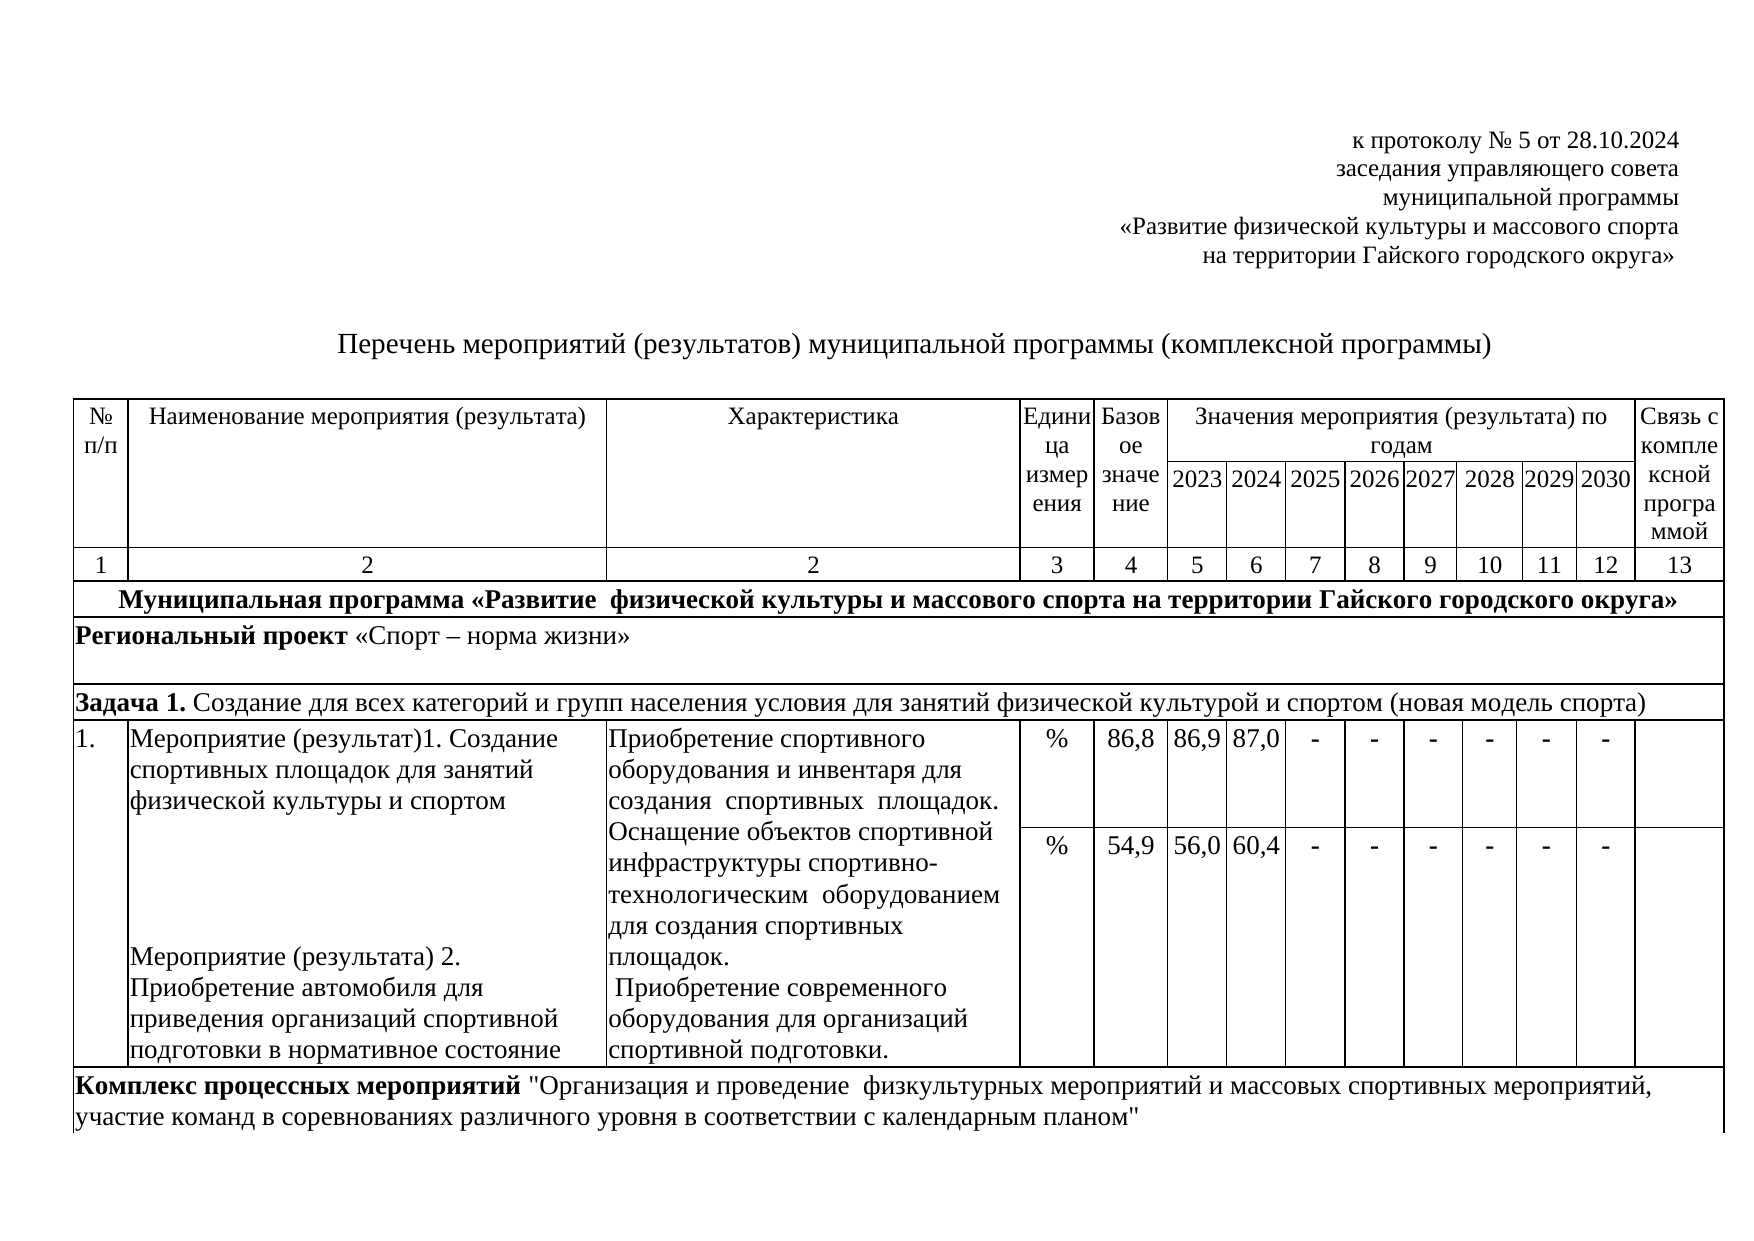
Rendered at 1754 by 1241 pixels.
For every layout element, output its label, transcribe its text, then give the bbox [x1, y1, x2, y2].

text муниципальной программы [75, 182, 1679, 211]
table_cell 2029 [1523, 462, 1576, 547]
text к протоколу № 5 от 28.10.2024 [75, 125, 1679, 153]
table_cell 60,4 [1227, 828, 1285, 1066]
table_cell % [1021, 721, 1093, 827]
table_cell - [1577, 828, 1634, 1066]
table_cell Комплекс процессных мероприятий "Организация и проведение физкультурных мероприятий и массовых спортивных мероприятий, участие команд в соревнованиях различного уровня в соответствии с календарным планом" [74, 1068, 1723, 1133]
table_cell Мероприятие (результат)1. Создание спортивных площадок для занятий физической культуры и спортом Мероприятие (результата) 2. Приобретение автомобиля для приведения организаций спортивной подготовки в нормативное состояние [129, 721, 606, 1066]
table_cell 1 [74, 548, 127, 580]
table_cell - [1346, 828, 1403, 1066]
table_cell 54,9 [1095, 828, 1167, 1066]
table_cell 9 [1405, 548, 1456, 580]
table_cell 2 [607, 548, 1019, 580]
table_header Наименование мероприятия (результата) [129, 400, 606, 547]
table_cell - [1463, 828, 1516, 1066]
table_cell - [1517, 828, 1576, 1066]
table_cell 12 [1577, 548, 1634, 580]
table_header Характеристика [607, 400, 1019, 547]
table_cell 13 [1636, 548, 1723, 580]
table_cell 4 [1095, 548, 1167, 580]
table_cell 2028 [1457, 462, 1522, 547]
table_cell 6 [1227, 548, 1285, 580]
text «Развитие физической культуры и массового спорта [75, 211, 1679, 240]
table_cell 10 [1457, 548, 1522, 580]
table_cell [1636, 721, 1723, 827]
table_header Единица измерения [1021, 400, 1093, 547]
table_cell 1. [74, 721, 127, 1066]
table_cell Региональный проект «Спорт – норма жизни» [74, 618, 1723, 683]
table_header Базовое значение [1095, 400, 1167, 547]
table_cell 2025 [1286, 462, 1344, 547]
table_header Значения мероприятия (результата) по годам [1168, 400, 1634, 461]
table_cell - [1517, 721, 1576, 827]
table_cell [1636, 828, 1723, 1066]
table_cell 5 [1168, 548, 1226, 580]
table_header № п/п [74, 400, 127, 547]
table_cell 2 [129, 548, 606, 580]
table_cell Задача 1. Создание для всех категорий и групп населения условия для занятий физической культурой и спортом (новая модель спорта) [74, 685, 1723, 719]
table_cell - [1405, 721, 1462, 827]
table_cell 11 [1523, 548, 1576, 580]
table_cell 86,8 [1095, 721, 1167, 827]
text на территории Гайского городского округа» [103, 240, 1674, 268]
table_cell % [1021, 828, 1093, 1066]
table_cell - [1463, 721, 1516, 827]
table_cell 8 [1346, 548, 1403, 580]
table_cell 7 [1286, 548, 1344, 580]
table_cell Муниципальная программа «Развитие физической культуры и массового спорта на территории Гайского городского округа» [74, 582, 1723, 616]
table_cell 87,0 [1227, 721, 1285, 827]
table_cell 2024 [1227, 462, 1285, 547]
text заседания управляющего совета [75, 153, 1679, 182]
table_cell - [1286, 721, 1344, 827]
table_header Связь с комплексной программой [1636, 400, 1723, 547]
table_cell 86,9 [1168, 721, 1226, 827]
table_cell 2026 [1346, 462, 1403, 547]
table_cell 2027 [1405, 462, 1456, 547]
table_cell - [1405, 828, 1462, 1066]
table_cell 2023 [1168, 462, 1226, 547]
table_cell 56,0 [1168, 828, 1226, 1066]
table_cell - [1577, 721, 1634, 827]
list Перечень мероприятий (результатов) муниципальной программы (комплексной программы) [150, 326, 1679, 359]
table_cell - [1346, 721, 1403, 827]
table_cell - [1286, 828, 1344, 1066]
table_cell 3 [1021, 548, 1093, 580]
table_cell Приобретение спортивного оборудования и инвентаря для создания спортивных площадок. Оснащение объектов спортивной инфраструктуры спортивно-технологическим оборудованием для создания спортивных площадок. Приобретение современного оборудования для организаций спортивной подготовки. [607, 721, 1019, 1066]
table_cell 2030 [1577, 462, 1634, 547]
